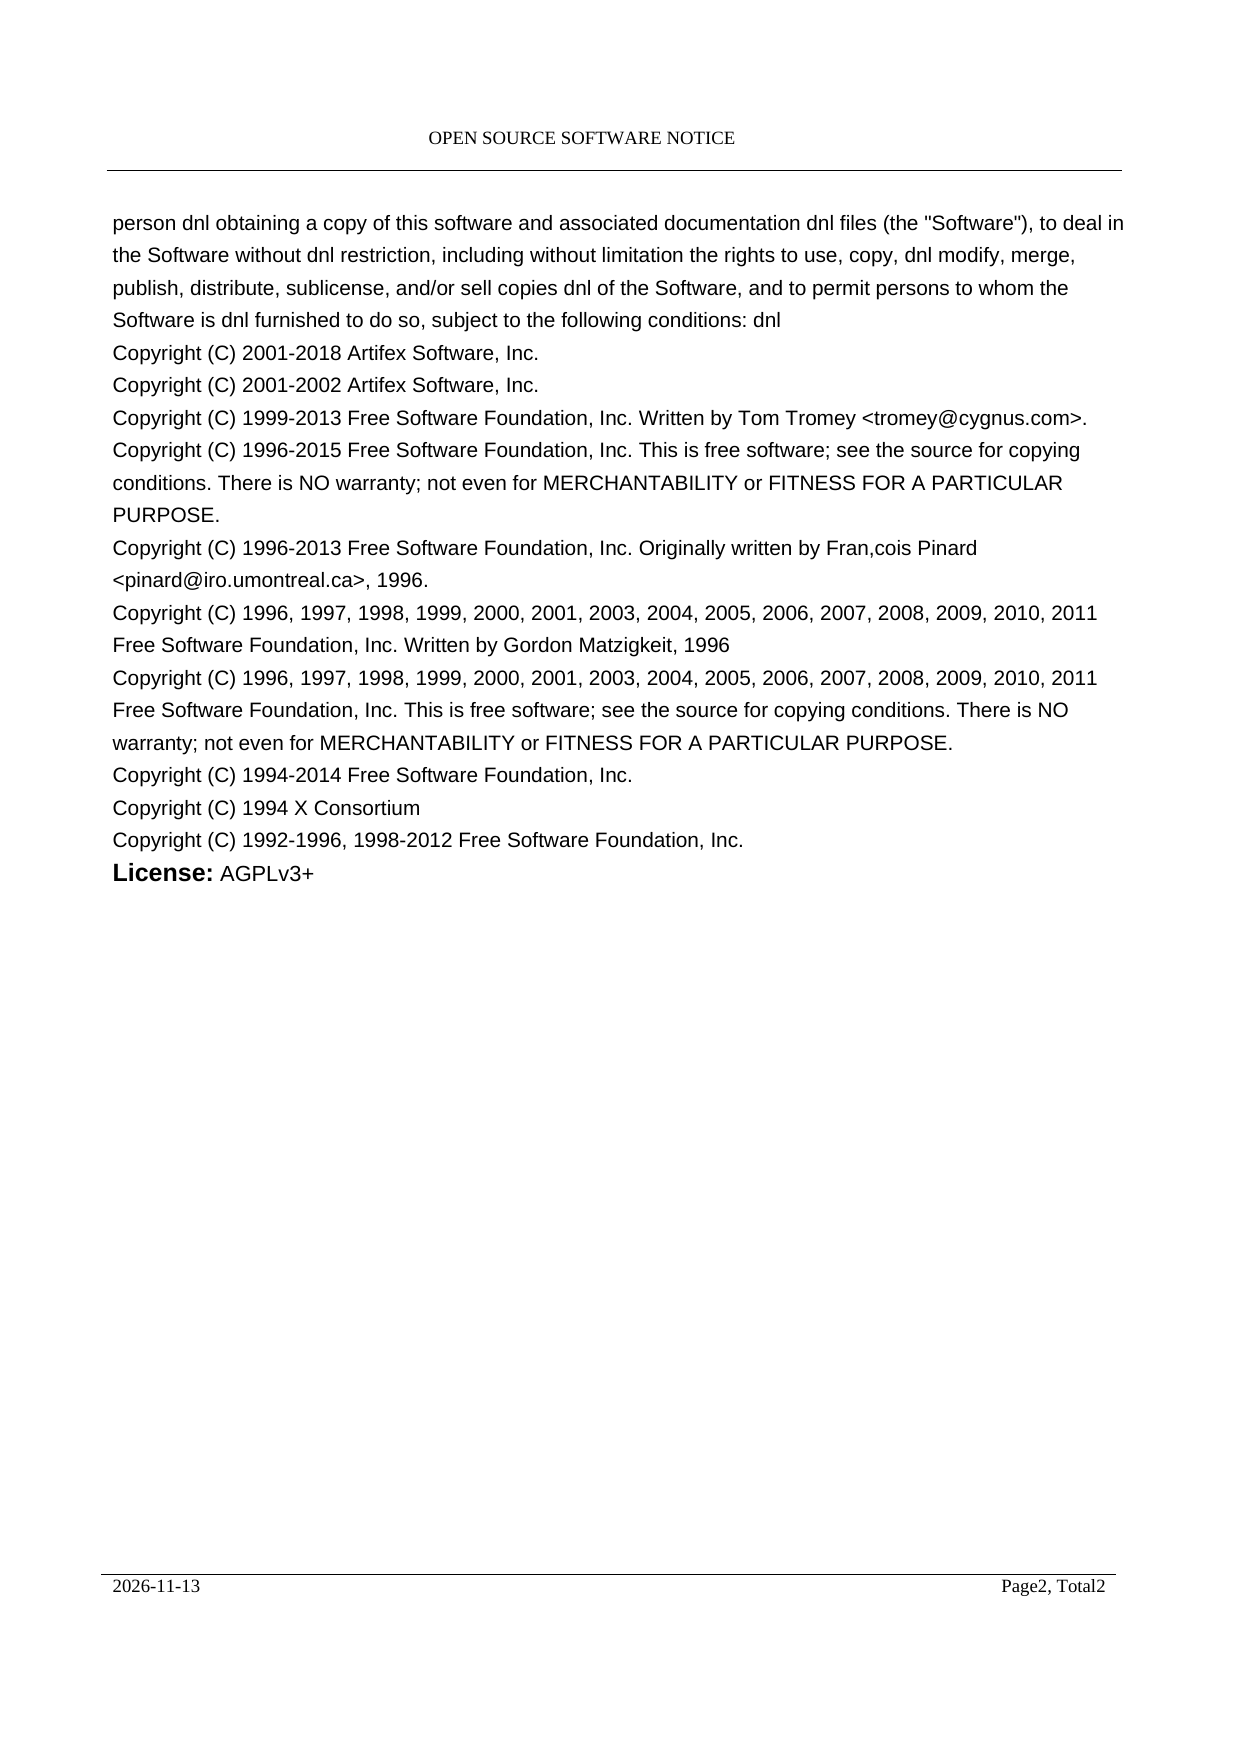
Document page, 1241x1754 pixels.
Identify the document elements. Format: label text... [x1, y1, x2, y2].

text Copyright (C) 1999-2013 Free Software Foundation, Inc. Written by Tom Tromey <tromey@cygnus.com>. [112, 401, 1128, 434]
text Copyright (C) 1994-2014 Free Software Foundation, Inc. [112, 759, 1128, 791]
text Copyright (C) 1996, 1997, 1998, 1999, 2000, 2001, 2003, 2004, 2005, 2006, 2007, 2008, 2009, 2010, 2011 Free Software Foundation, Inc. Written by Gordon Matzigkeit, 1996 [112, 596, 1128, 661]
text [112, 206, 1128, 336]
text Copyright (C) 1996-2013 Free Software Foundation, Inc. Originally written by Fran,cois Pinard <pinard@iro.umontreal.ca>, 1996. [112, 531, 1128, 596]
text Copyright (C) 2001-2018 Artifex Software, Inc. [112, 336, 1128, 369]
text License: AGPLv3+ [112, 856, 1128, 954]
text Copyright (C) 1994 X Consortium [112, 791, 1128, 824]
text Copyright (C) 1996, 1997, 1998, 1999, 2000, 2001, 2003, 2004, 2005, 2006, 2007, 2008, 2009, 2010, 2011 Free Software Foundation, Inc. This is free software; see the source for copying conditions. There is NO warranty; not even for MERCHANTABILITY or FITNESS FOR A PARTICULAR PURPOSE. [112, 661, 1128, 759]
text Copyright (C) 1996-2015 Free Software Foundation, Inc. This is free software; see the source for copying conditions. There is NO warranty; not even for MERCHANTABILITY or FITNESS FOR A PARTICULAR PURPOSE. [112, 434, 1128, 531]
text Copyright (C) 1992-1996, 1998-2012 Free Software Foundation, Inc. [112, 824, 1128, 856]
text Copyright (C) 2001-2002 Artifex Software, Inc. [112, 369, 1128, 401]
